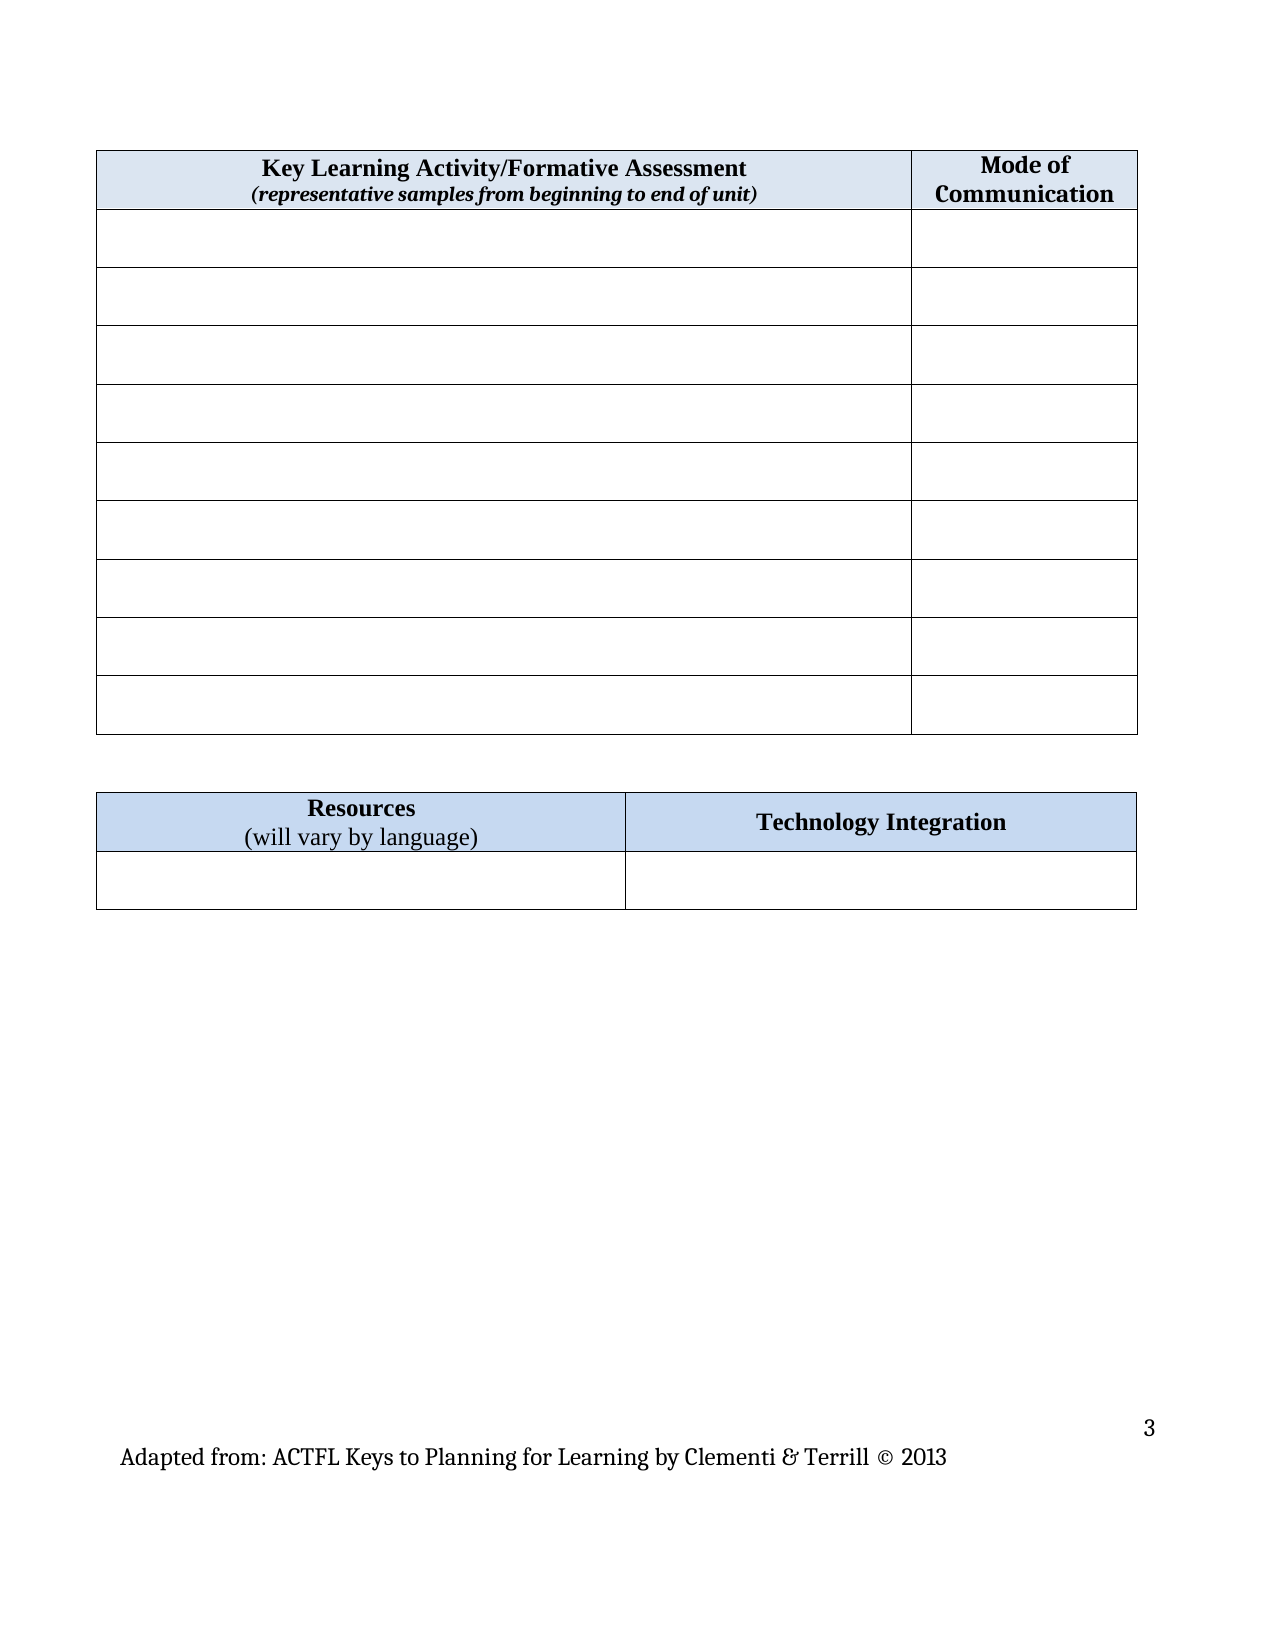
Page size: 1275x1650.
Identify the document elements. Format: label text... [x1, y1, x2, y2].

table_cell [912, 268, 1137, 325]
table_cell [97, 326, 911, 383]
table_cell [912, 618, 1137, 675]
table_cell [97, 210, 911, 267]
table_cell [912, 210, 1137, 267]
table_cell [97, 268, 911, 325]
table_header Technology Integration [626, 793, 1136, 851]
table_cell [97, 676, 911, 733]
table_cell [912, 501, 1137, 558]
table_cell [97, 618, 911, 675]
table_cell [97, 852, 625, 909]
table_cell [912, 443, 1137, 500]
table_header Mode of Communication [912, 151, 1137, 208]
table_cell [912, 560, 1137, 617]
table_cell [97, 385, 911, 442]
table_cell [97, 501, 911, 558]
table_cell [97, 560, 911, 617]
table_cell [912, 676, 1137, 733]
table_header Key Learning Activity/Formative Assessment (representative samples from beginning to end of unit) [97, 151, 911, 208]
table_cell [97, 443, 911, 500]
table_cell [912, 385, 1137, 442]
table_header Resources (will vary by language) [97, 793, 625, 851]
table_cell [912, 326, 1137, 383]
table_cell [626, 852, 1136, 909]
